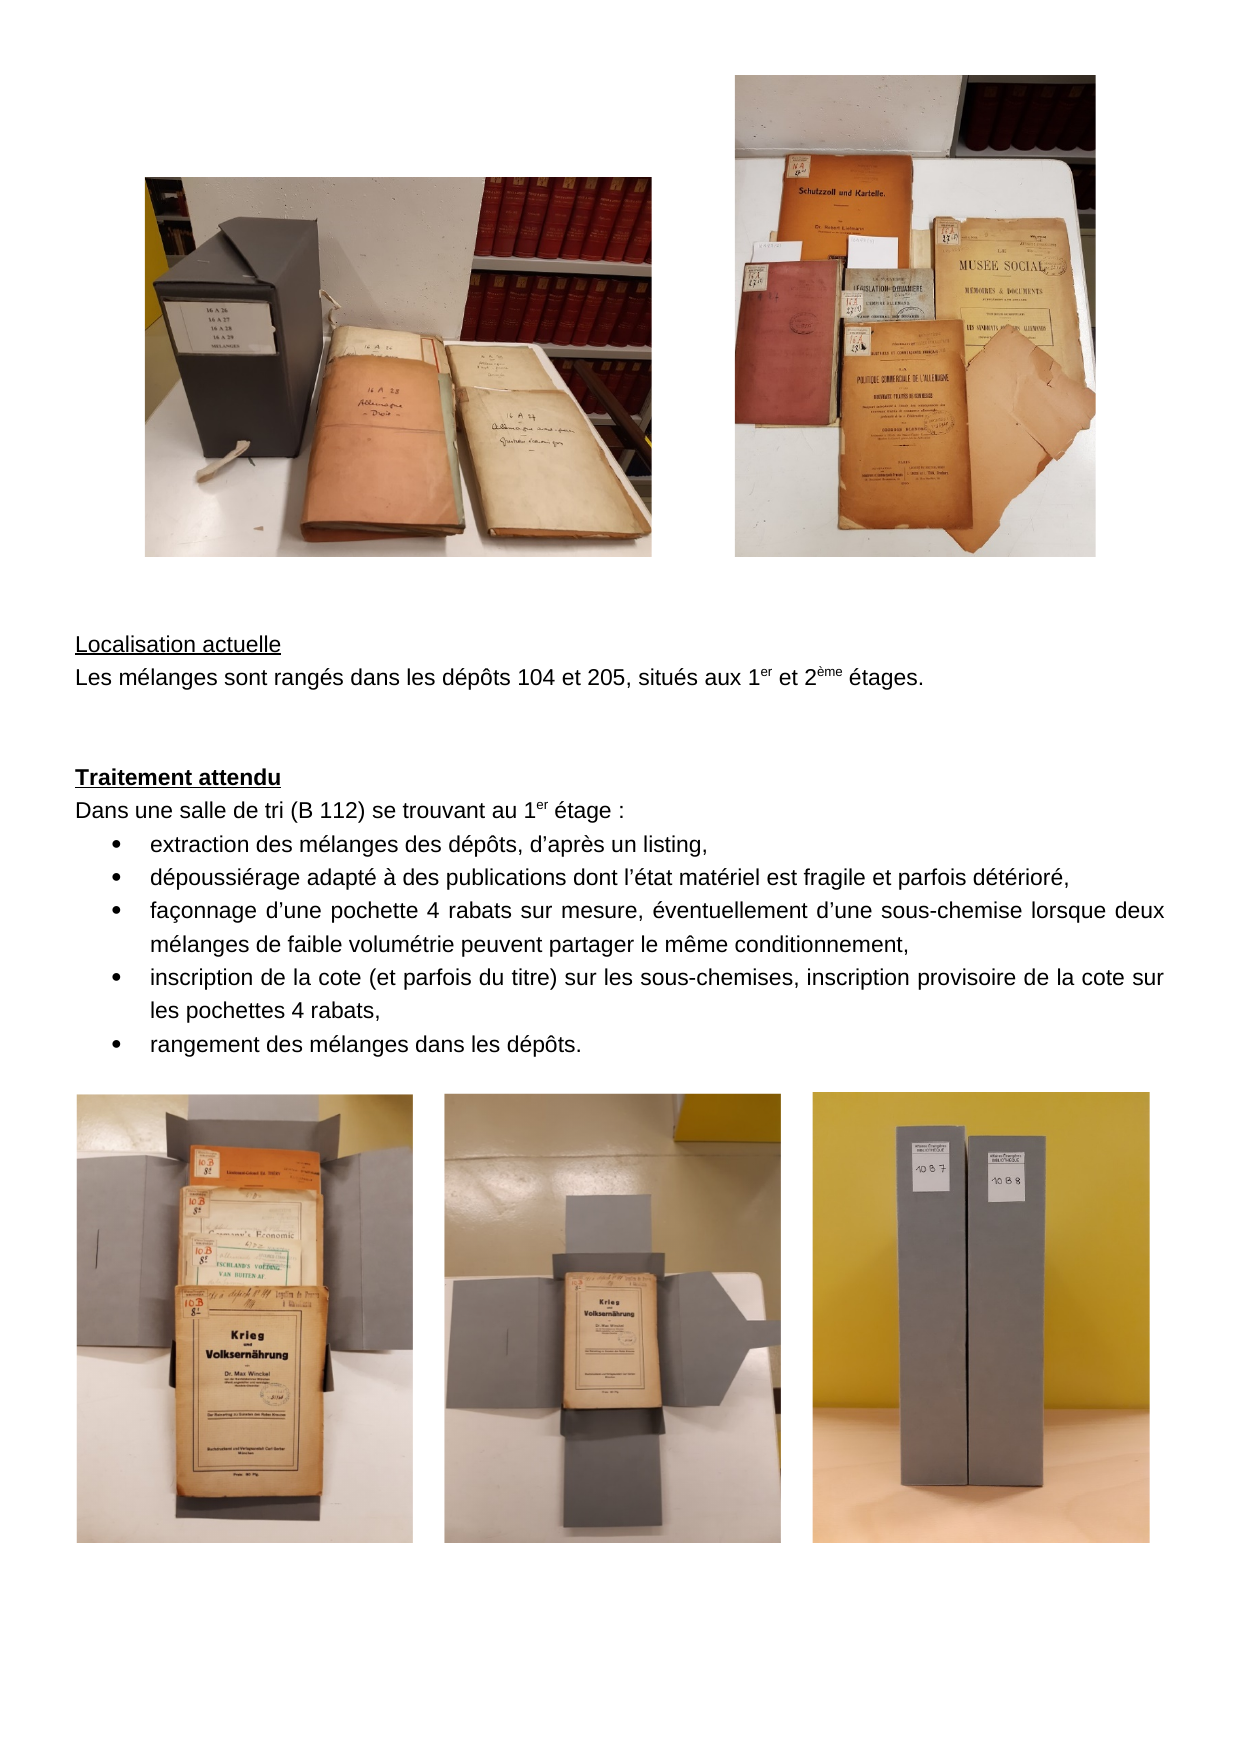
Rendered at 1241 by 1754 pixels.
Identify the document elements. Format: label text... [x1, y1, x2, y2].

text Dans une salle de tri (B 112) se trouvant au 1er étage : [75, 790, 1165, 823]
text Localisation actuelle [75, 623, 1165, 657]
text Les mélanges sont rangés dans les dépôts 104 et 205, situés aux 1er et 2ème étages. [75, 657, 1165, 690]
list dépoussiérage adapté à des publications dont l’état matériel est fragile et parfois détérioré, [112, 857, 1165, 890]
text Traitement attendu [75, 757, 1165, 790]
list inscription de la cote (et parfois du titre) sur les sous-chemises, inscription provisoire de la cote sur les pochettes 4 rabats, [112, 957, 1165, 1023]
picture [812, 1092, 1150, 1543]
picture [445, 1094, 780, 1543]
picture [144, 177, 652, 557]
picture [77, 1095, 412, 1543]
list rangement des mélanges dans les dépôts. [112, 1023, 1165, 1057]
list extraction des mélanges des dépôts, d’après un listing, [112, 823, 1165, 857]
picture [734, 75, 1096, 557]
list façonnage d’une pochette 4 rabats sur mesure, éventuellement d’une sous-chemise lorsque deux mélanges de faible volumétrie peuvent partager le même conditionnement, [112, 890, 1165, 957]
